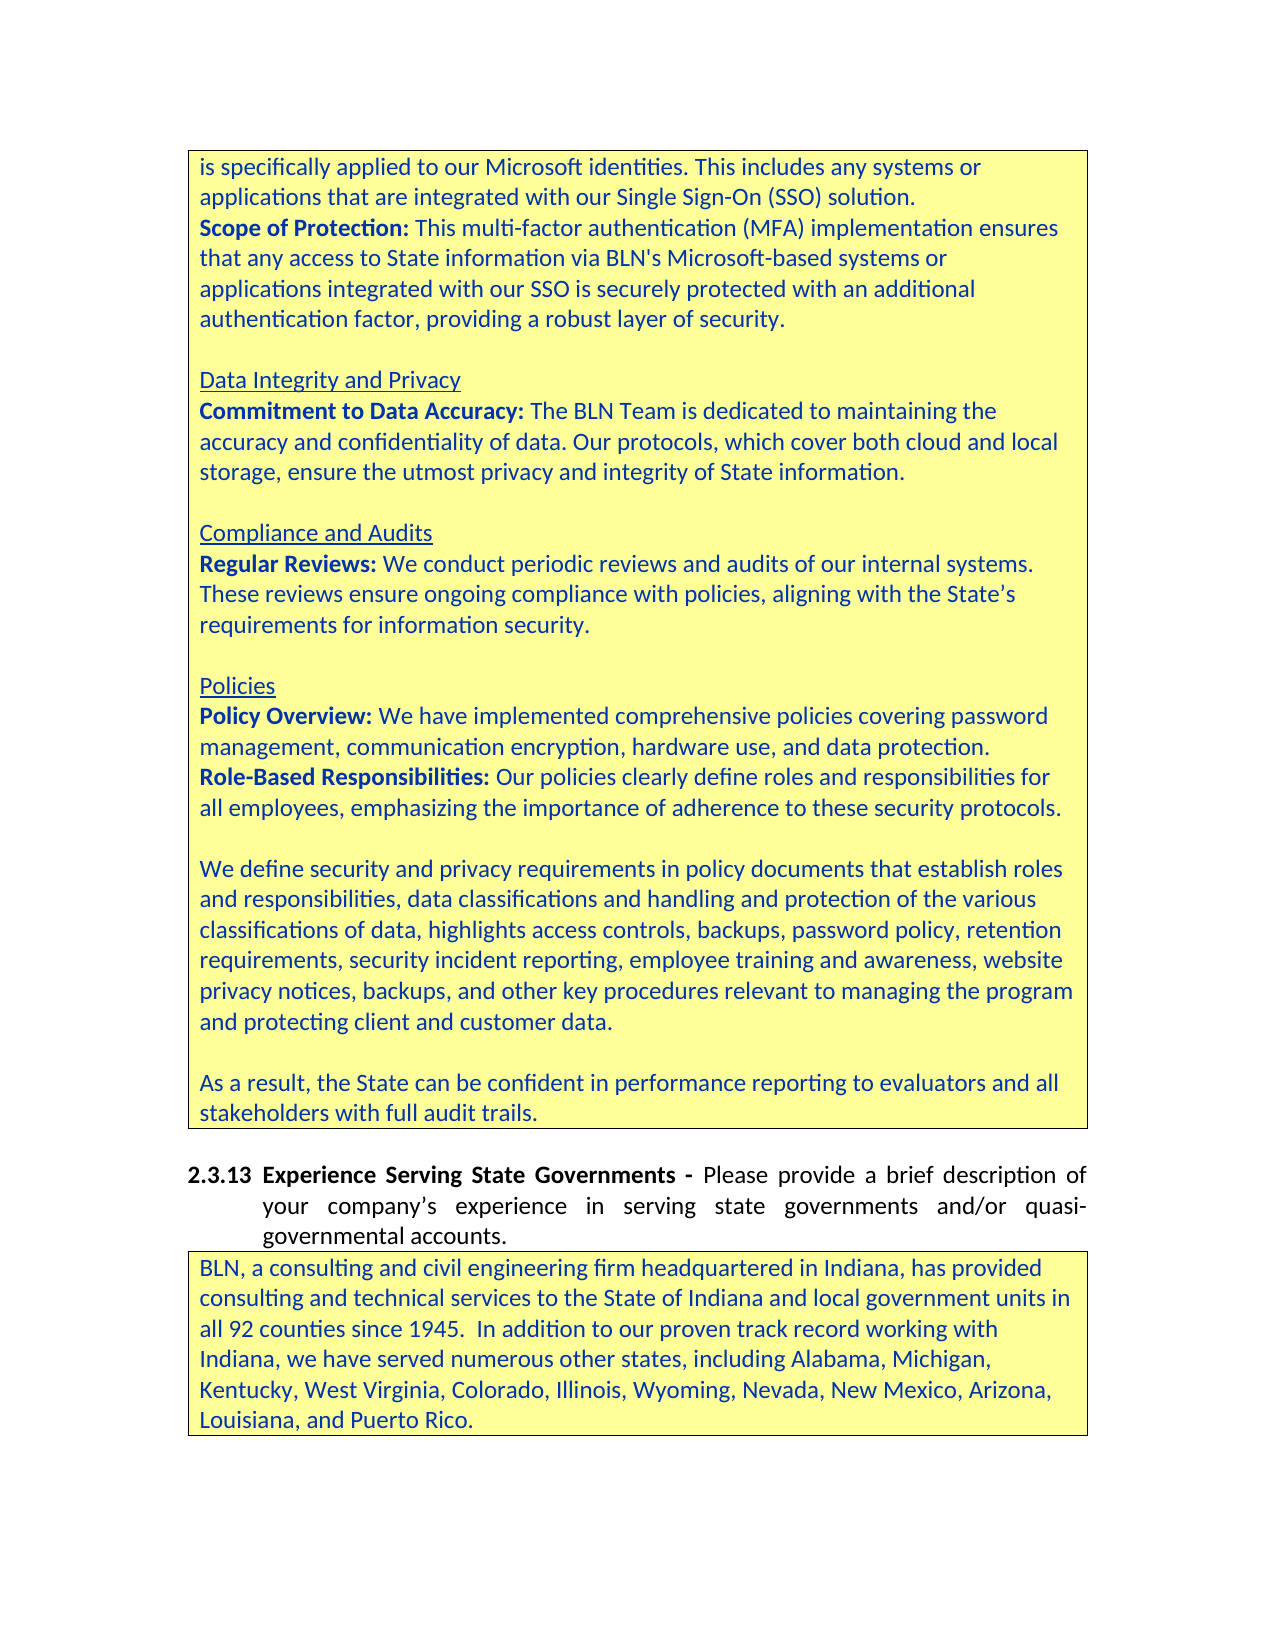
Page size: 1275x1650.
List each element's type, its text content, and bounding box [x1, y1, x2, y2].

table_header BLN, a consulting and civil engineering firm headquartered in Indiana, has provided consulting and technical services to the State of Indiana and local government units in all 92 counties since 1945. In addition to our proven track record working with Indiana, we have served numerous other states, including Alabama, Michigan, Kentucky, West Virginia, Colorado, Illinois, Wyoming, Nevada, New Mexico, Arizona, Louisiana, and Puerto Rico. [189, 1252, 1087, 1435]
list Experience Serving State Governments - Please provide a brief description of your company’s experience in serving state governments and/or quasi-governmental accounts. [187, 1159, 1087, 1251]
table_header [189, 151, 1087, 1128]
